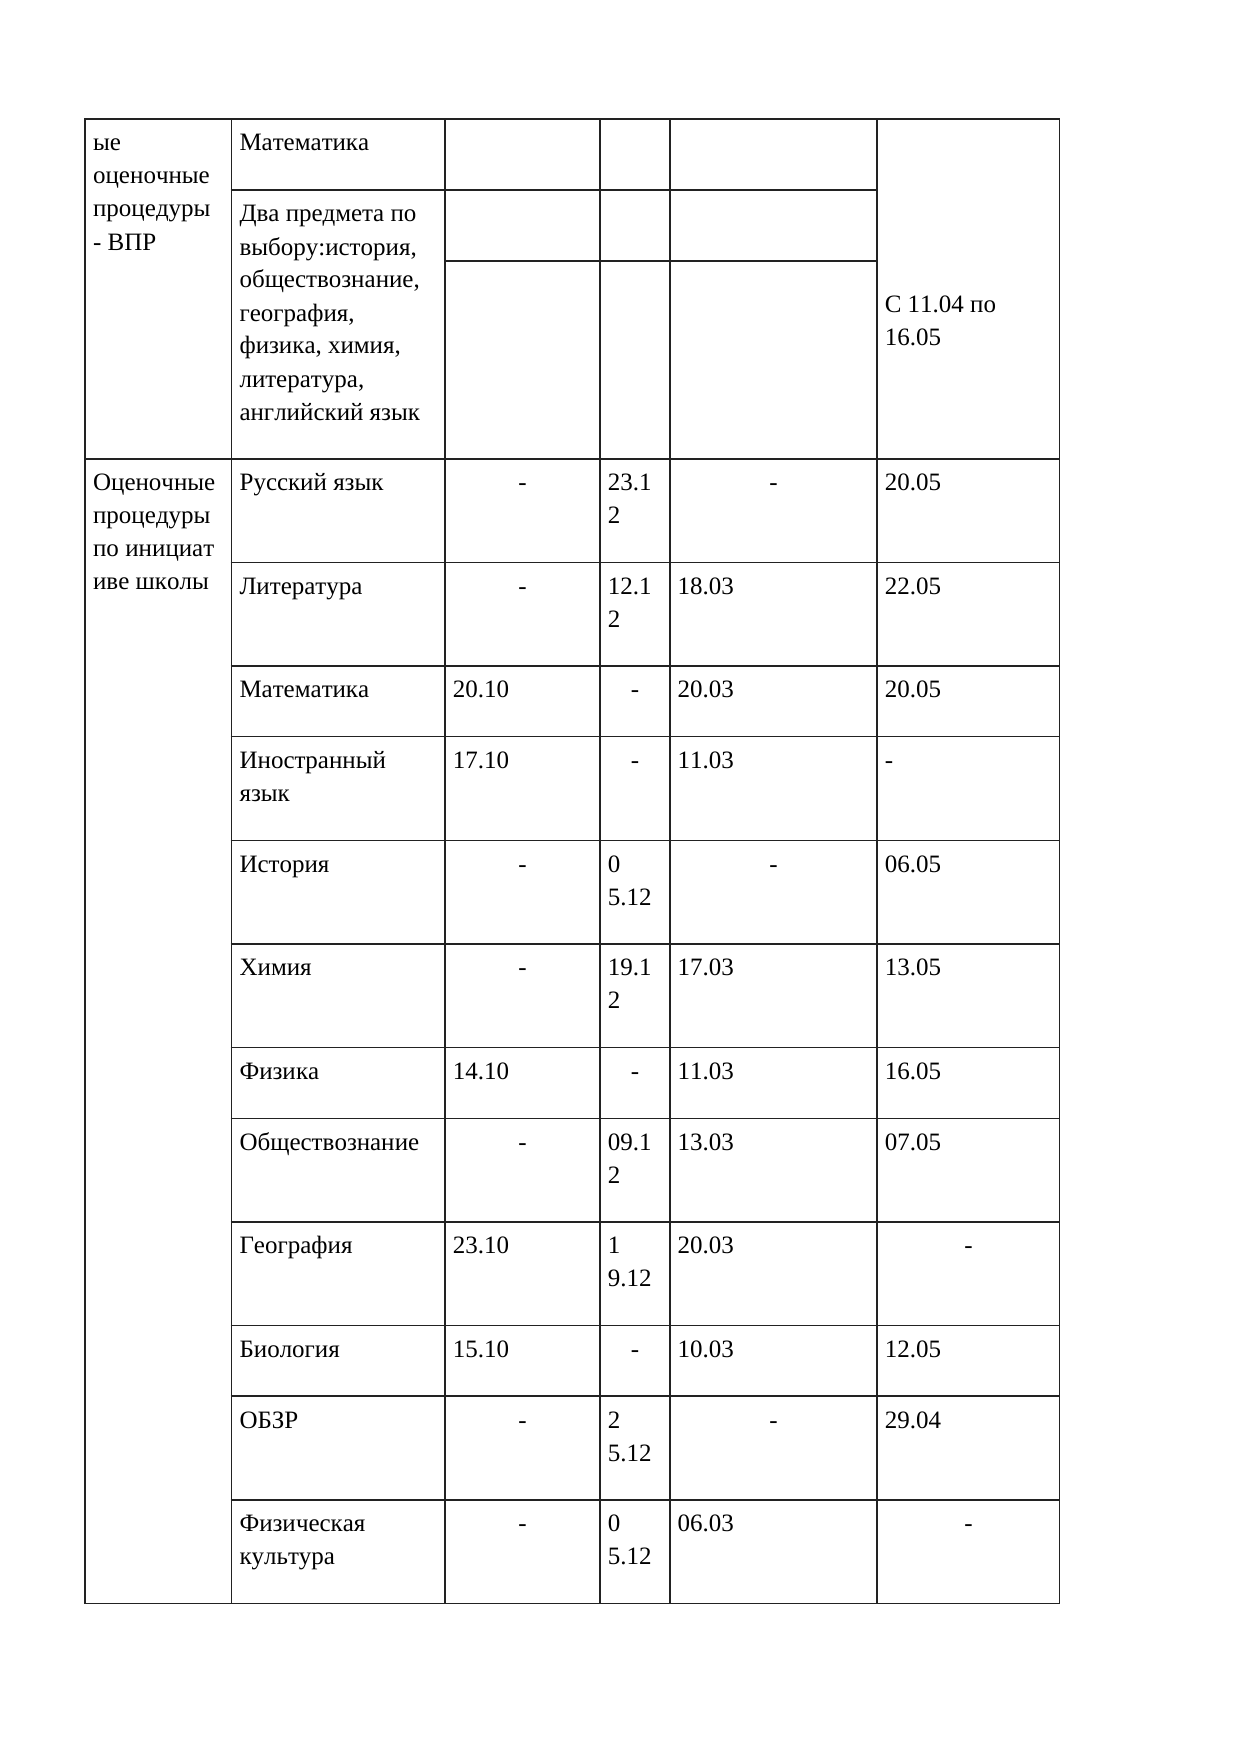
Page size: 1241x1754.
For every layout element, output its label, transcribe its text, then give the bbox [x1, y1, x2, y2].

table_cell 11.03 [671, 1048, 876, 1117]
table_cell 05.12 [601, 841, 669, 943]
table_cell Математика [232, 120, 444, 189]
table_cell - [601, 1048, 669, 1117]
table_cell - [671, 460, 876, 562]
table_cell [601, 262, 669, 458]
table_cell Физическая культура [232, 1501, 444, 1603]
table_cell 13.05 [878, 945, 1059, 1047]
table_cell 16.05 [878, 1048, 1059, 1117]
table_cell 10.03 [671, 1326, 876, 1395]
table_cell 25.12 [601, 1397, 669, 1499]
table_cell 22.05 [878, 563, 1059, 665]
table_cell 19.12 [601, 1223, 669, 1325]
table_cell [671, 262, 876, 458]
table_cell Оценочные процедуры по инициативе школы [86, 460, 231, 1603]
table_cell 07.05 [878, 1119, 1059, 1221]
table_cell - [878, 1223, 1059, 1325]
table_cell Русский язык [232, 460, 444, 562]
table_cell 05.12 [601, 1501, 669, 1603]
table_cell - [671, 1397, 876, 1499]
table_cell [446, 120, 599, 189]
table_cell 11.03 [671, 737, 876, 839]
table_cell 13.03 [671, 1119, 876, 1221]
table_cell - [601, 667, 669, 736]
table_cell [671, 120, 876, 189]
table_cell 19.12 [601, 945, 669, 1047]
table_cell 12.12 [601, 563, 669, 665]
table_cell Биология [232, 1326, 444, 1395]
table_cell - [446, 841, 599, 943]
table_cell 23.12 [601, 460, 669, 562]
table_cell - [878, 737, 1059, 839]
table_cell География [232, 1223, 444, 1325]
table_cell Обществознание [232, 1119, 444, 1221]
table_cell 14.10 [446, 1048, 599, 1117]
table_cell 15.10 [446, 1326, 599, 1395]
table_cell Математика [232, 667, 444, 736]
table_cell 29.04 [878, 1397, 1059, 1499]
table_cell 17.10 [446, 737, 599, 839]
table_cell - [446, 1119, 599, 1221]
table_cell Физика [232, 1048, 444, 1117]
table_cell Иностранный язык [232, 737, 444, 839]
table_cell - [671, 841, 876, 943]
table_cell - [446, 1397, 599, 1499]
table_cell - [446, 945, 599, 1047]
table_cell - [446, 563, 599, 665]
table_cell [446, 262, 599, 458]
table_cell - [601, 737, 669, 839]
table_cell - [601, 1326, 669, 1395]
table_cell 12.05 [878, 1326, 1059, 1395]
table_cell - [446, 460, 599, 562]
table_cell История [232, 841, 444, 943]
table_cell 20.05 [878, 460, 1059, 562]
table_cell 17.03 [671, 945, 876, 1047]
table_cell - [878, 1501, 1059, 1603]
table_cell [671, 191, 876, 260]
table_cell 23.10 [446, 1223, 599, 1325]
table_cell ОБЗР [232, 1397, 444, 1499]
table_cell С 11.04 по 16.05 [878, 120, 1059, 458]
table_cell [446, 191, 599, 260]
table_cell [601, 120, 669, 189]
table_cell Химия [232, 945, 444, 1047]
table_cell 20.05 [878, 667, 1059, 736]
table_cell 20.10 [446, 667, 599, 736]
table_cell - [446, 1501, 599, 1603]
table_cell 09.12 [601, 1119, 669, 1221]
table_cell 06.05 [878, 841, 1059, 943]
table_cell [86, 120, 231, 458]
table_cell Два предмета по выбору:история, обществознание, география, физика, химия, литература, английский язык [232, 191, 444, 458]
table_cell 20.03 [671, 1223, 876, 1325]
table_cell 18.03 [671, 563, 876, 665]
table_cell 20.03 [671, 667, 876, 736]
table_cell 06.03 [671, 1501, 876, 1603]
table_cell Литература [232, 563, 444, 665]
table_cell [601, 191, 669, 260]
